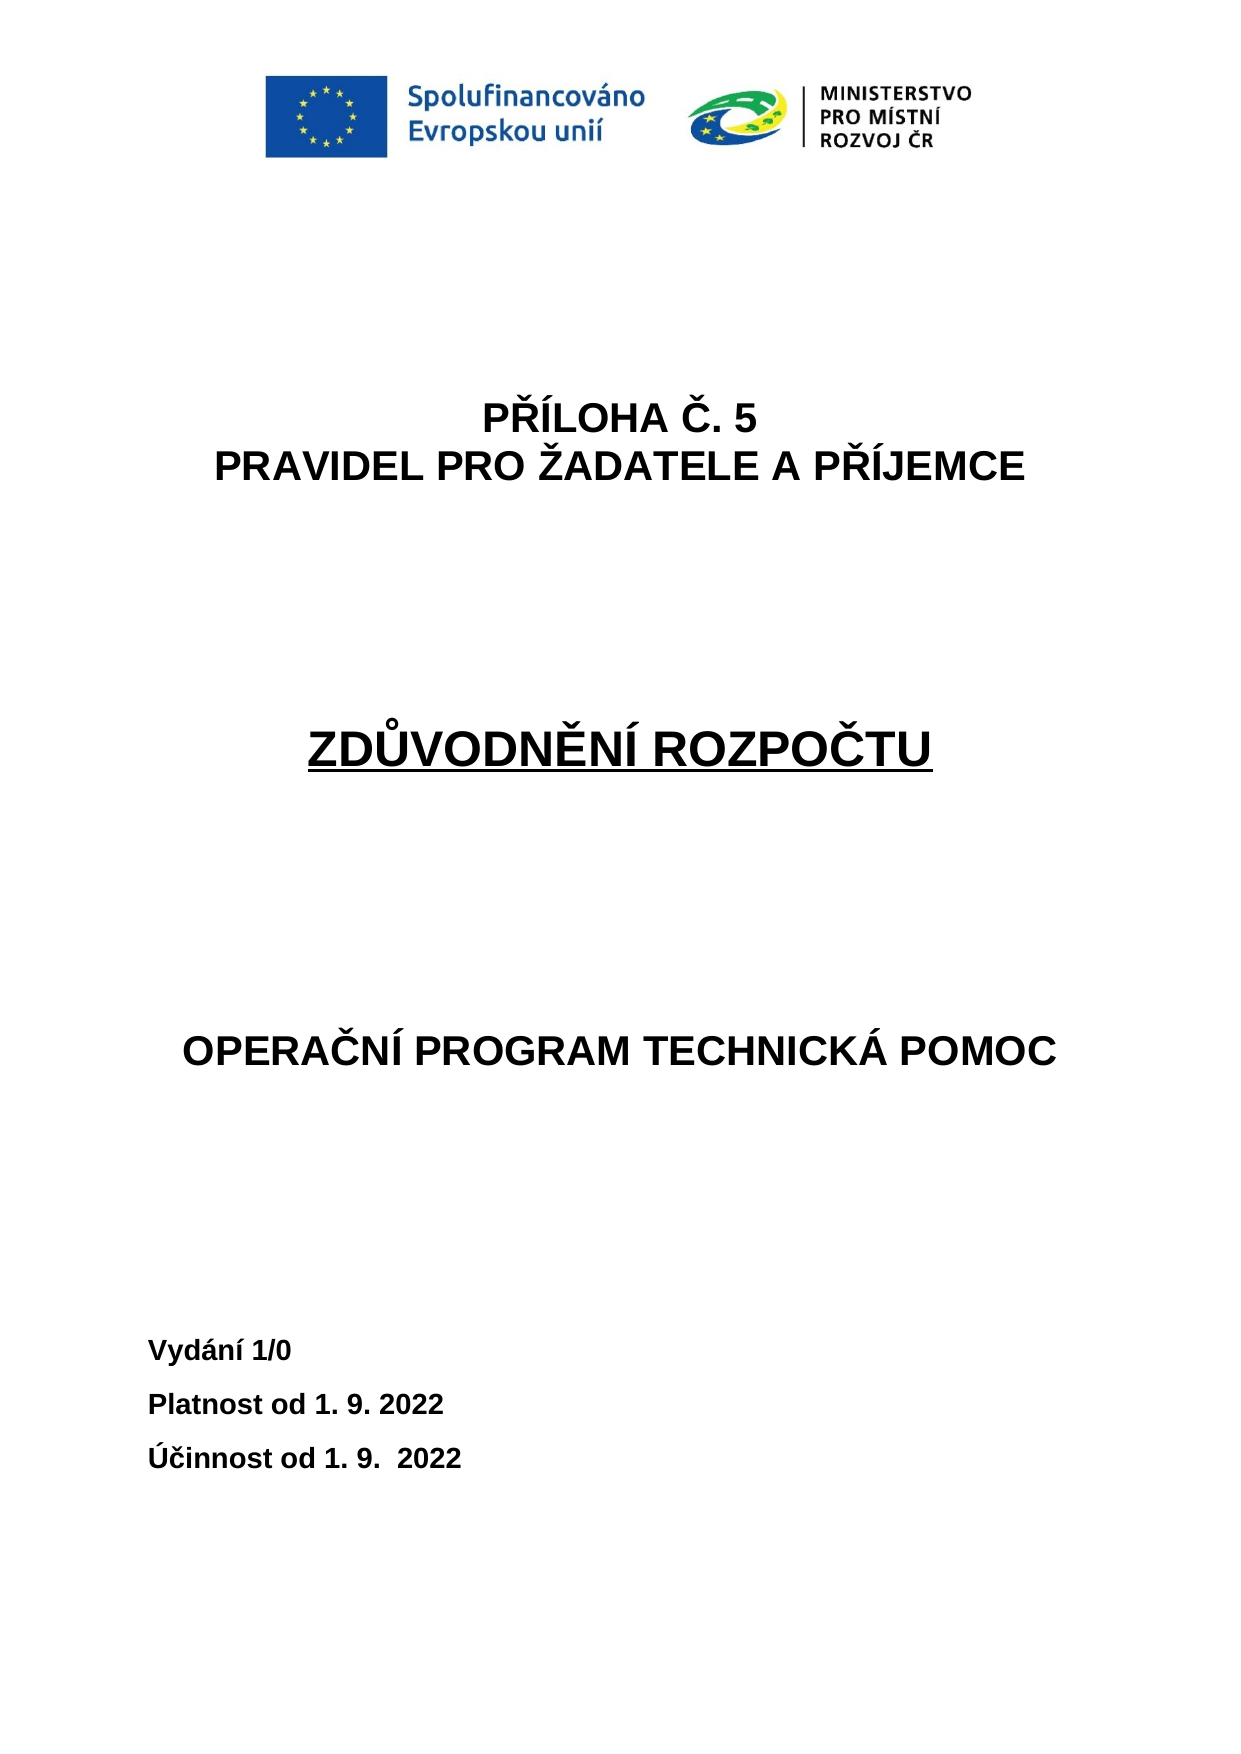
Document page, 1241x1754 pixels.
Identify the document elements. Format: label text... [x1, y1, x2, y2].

text Vydání 1/0 [148, 1333, 1092, 1366]
text Účinnost od 1. 9. 2022 [148, 1442, 1092, 1475]
text Platnost od 1. 9. 2022 [148, 1387, 1092, 1421]
text Zdůvodnění rozpočtu [148, 719, 1092, 777]
text Operační program technická pomoc [148, 1026, 1092, 1074]
text Pravidel pro žadatele A příjemce [148, 442, 1092, 489]
picture [263, 73, 977, 160]
text příloha č. 5 [148, 394, 1092, 442]
